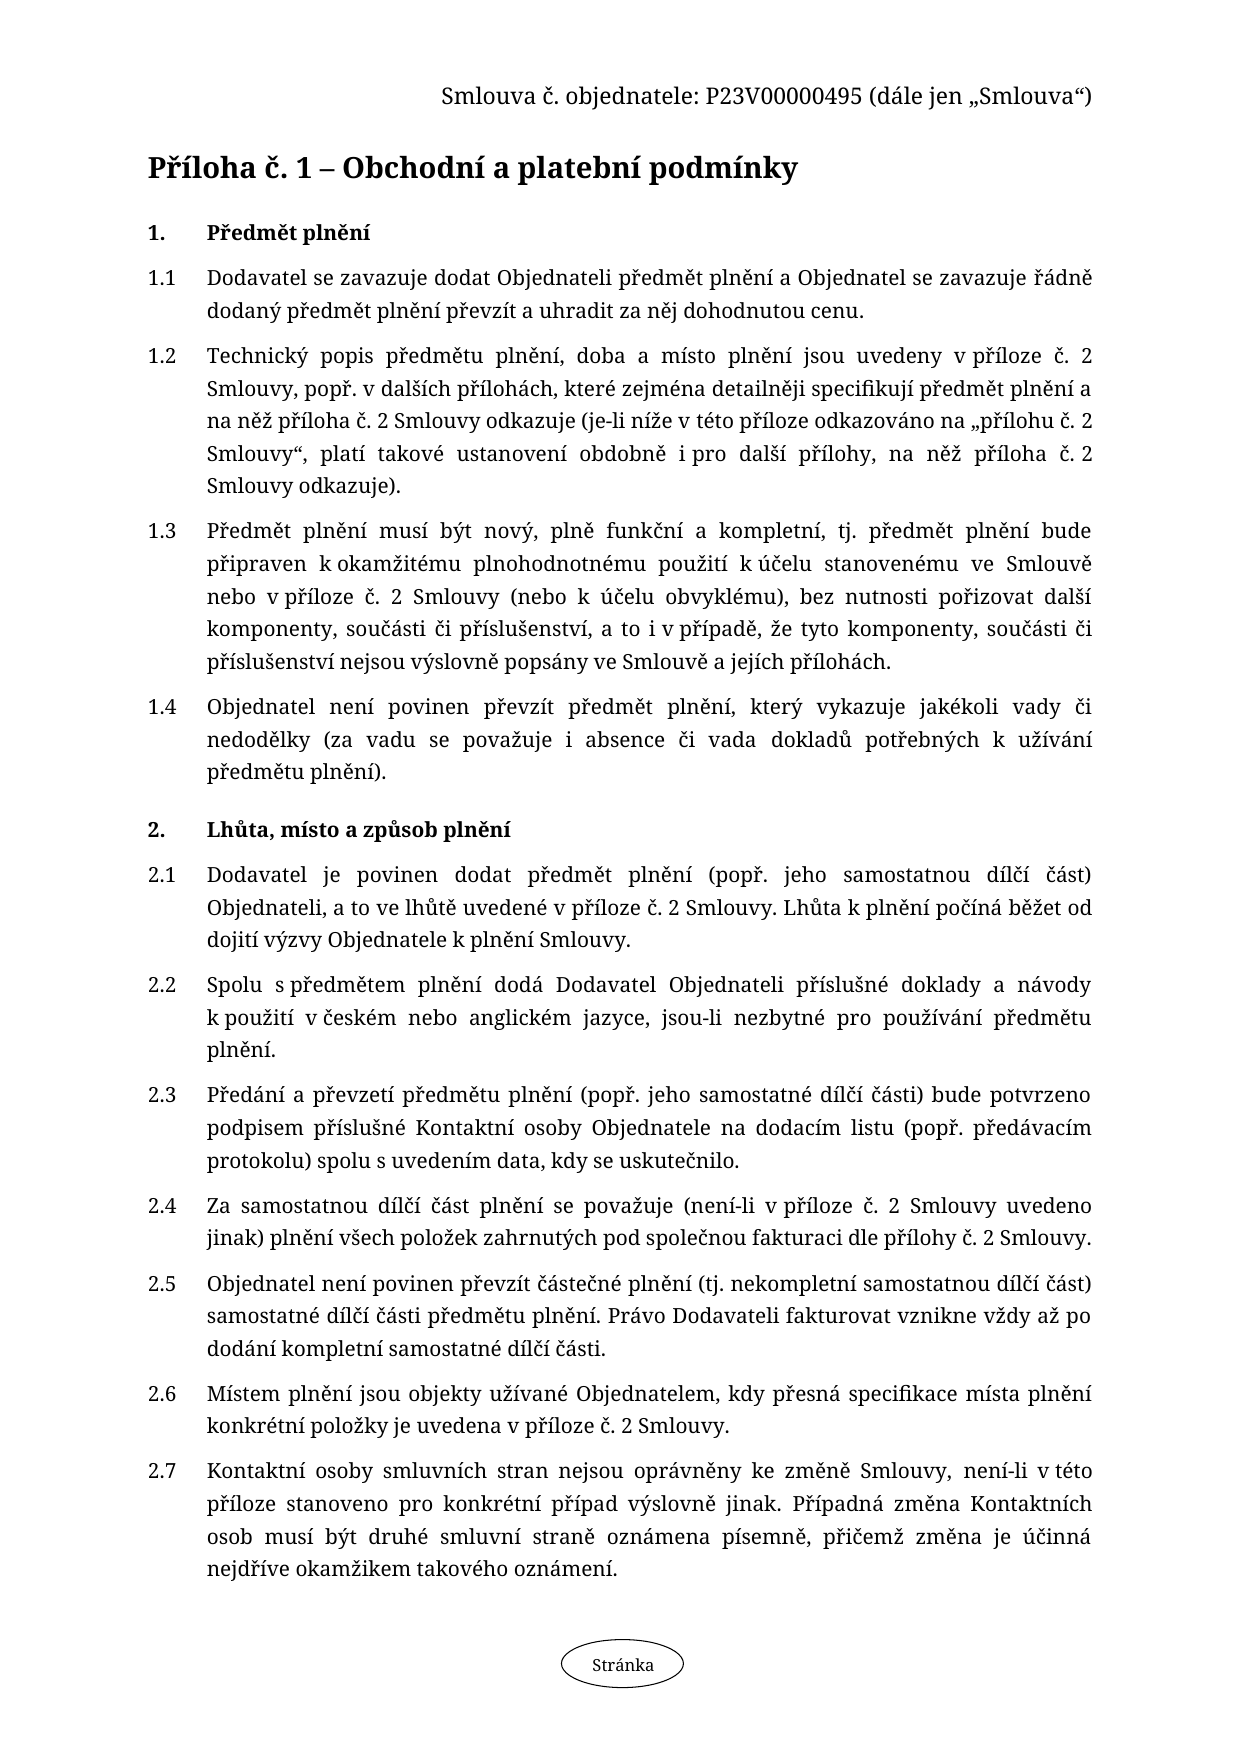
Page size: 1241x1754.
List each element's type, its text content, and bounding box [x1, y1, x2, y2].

list Objednatel není povinen převzít předmět plnění, který vykazuje jakékoli vady či nedodělky (za vadu se považuje i absence či vada dokladů potřebných k užívání předmětu plnění). [148, 692, 1093, 786]
list Předmět plnění musí být nový, plně funkční a kompletní, tj. předmět plnění bude připraven k okamžitému plnohodnotnému použití k účelu stanovenému ve Smlouvě nebo v příloze č. 2 Smlouvy (nebo k účelu obvyklému), bez nutnosti pořizovat další komponenty, součásti či příslušenství, a to i v případě, že tyto komponenty, součásti či příslušenství nejsou výslovně popsány ve Smlouvě a jejích přílohách. [148, 517, 1093, 675]
list Technický popis předmětu plnění, doba a místo plnění jsou uvedeny v příloze č. 2 Smlouvy, popř. v dalších přílohách, které zejména detailněji specifikují předmět plnění a na něž příloha č. 2 Smlouvy odkazuje (je-li níže v této příloze odkazováno na „přílohu č. 2 Smlouvy“, platí takové ustanovení obdobně i pro další přílohy, na něž příloha č. 2 Smlouvy odkazuje). [148, 341, 1093, 500]
list Předmět plnění [148, 218, 1093, 247]
list Spolu s předmětem plnění dodá Dodavatel Objednateli příslušné doklady a návody k použití v českém nebo anglickém jazyce, jsou-li nezbytné pro používání předmětu plnění. [148, 970, 1093, 1064]
text Příloha č. 1 – Obchodní a platební podmínky [148, 148, 1093, 187]
list Za samostatnou dílčí část plnění se považuje (není-li v příloze č. 2 Smlouvy uvedeno jinak) plnění všech položek zahrnutých pod společnou fakturaci dle přílohy č. 2 Smlouvy. [148, 1191, 1093, 1252]
list Dodavatel se zavazuje dodat Objednateli předmět plnění a Objednatel se zavazuje řádně dodaný předmět plnění převzít a uhradit za něj dohodnutou cenu. [148, 263, 1093, 324]
list Dodavatel je povinen dodat předmět plnění (popř. jeho samostatnou dílčí část) Objednateli, a to ve lhůtě uvedené v příloze č. 2 Smlouvy. Lhůta k plnění počíná běžet od dojití výzvy Objednatele k plnění Smlouvy. [148, 860, 1093, 954]
list Kontaktní osoby smluvních stran nejsou oprávněny ke změně Smlouvy, není-li v této příloze stanoveno pro konkrétní případ výslovně jinak. Případná změna Kontaktních osob musí být druhé smluvní straně oznámena písemně, přičemž změna je účinná nejdříve okamžikem takového oznámení. [148, 1457, 1093, 1583]
list Lhůta, místo a způsob plnění [148, 815, 1093, 843]
list Místem plnění jsou objekty užívané Objednatelem, kdy přesná specifikace místa plnění konkrétní položky je uvedena v příloze č. 2 Smlouvy. [148, 1379, 1093, 1440]
list Předání a převzetí předmětu plnění (popř. jeho samostatné dílčí části) bude potvrzeno podpisem příslušné Kontaktní osoby Objednatele na dodacím listu (popř. předávacím protokolu) spolu s uvedením data, kdy se uskutečnilo. [148, 1081, 1093, 1174]
list Objednatel není povinen převzít částečné plnění (tj. nekompletní samostatnou dílčí část) samostatné dílčí části předmětu plnění. Právo Dodavateli fakturovat vznikne vždy až po dodání kompletní samostatné dílčí části. [148, 1269, 1093, 1362]
